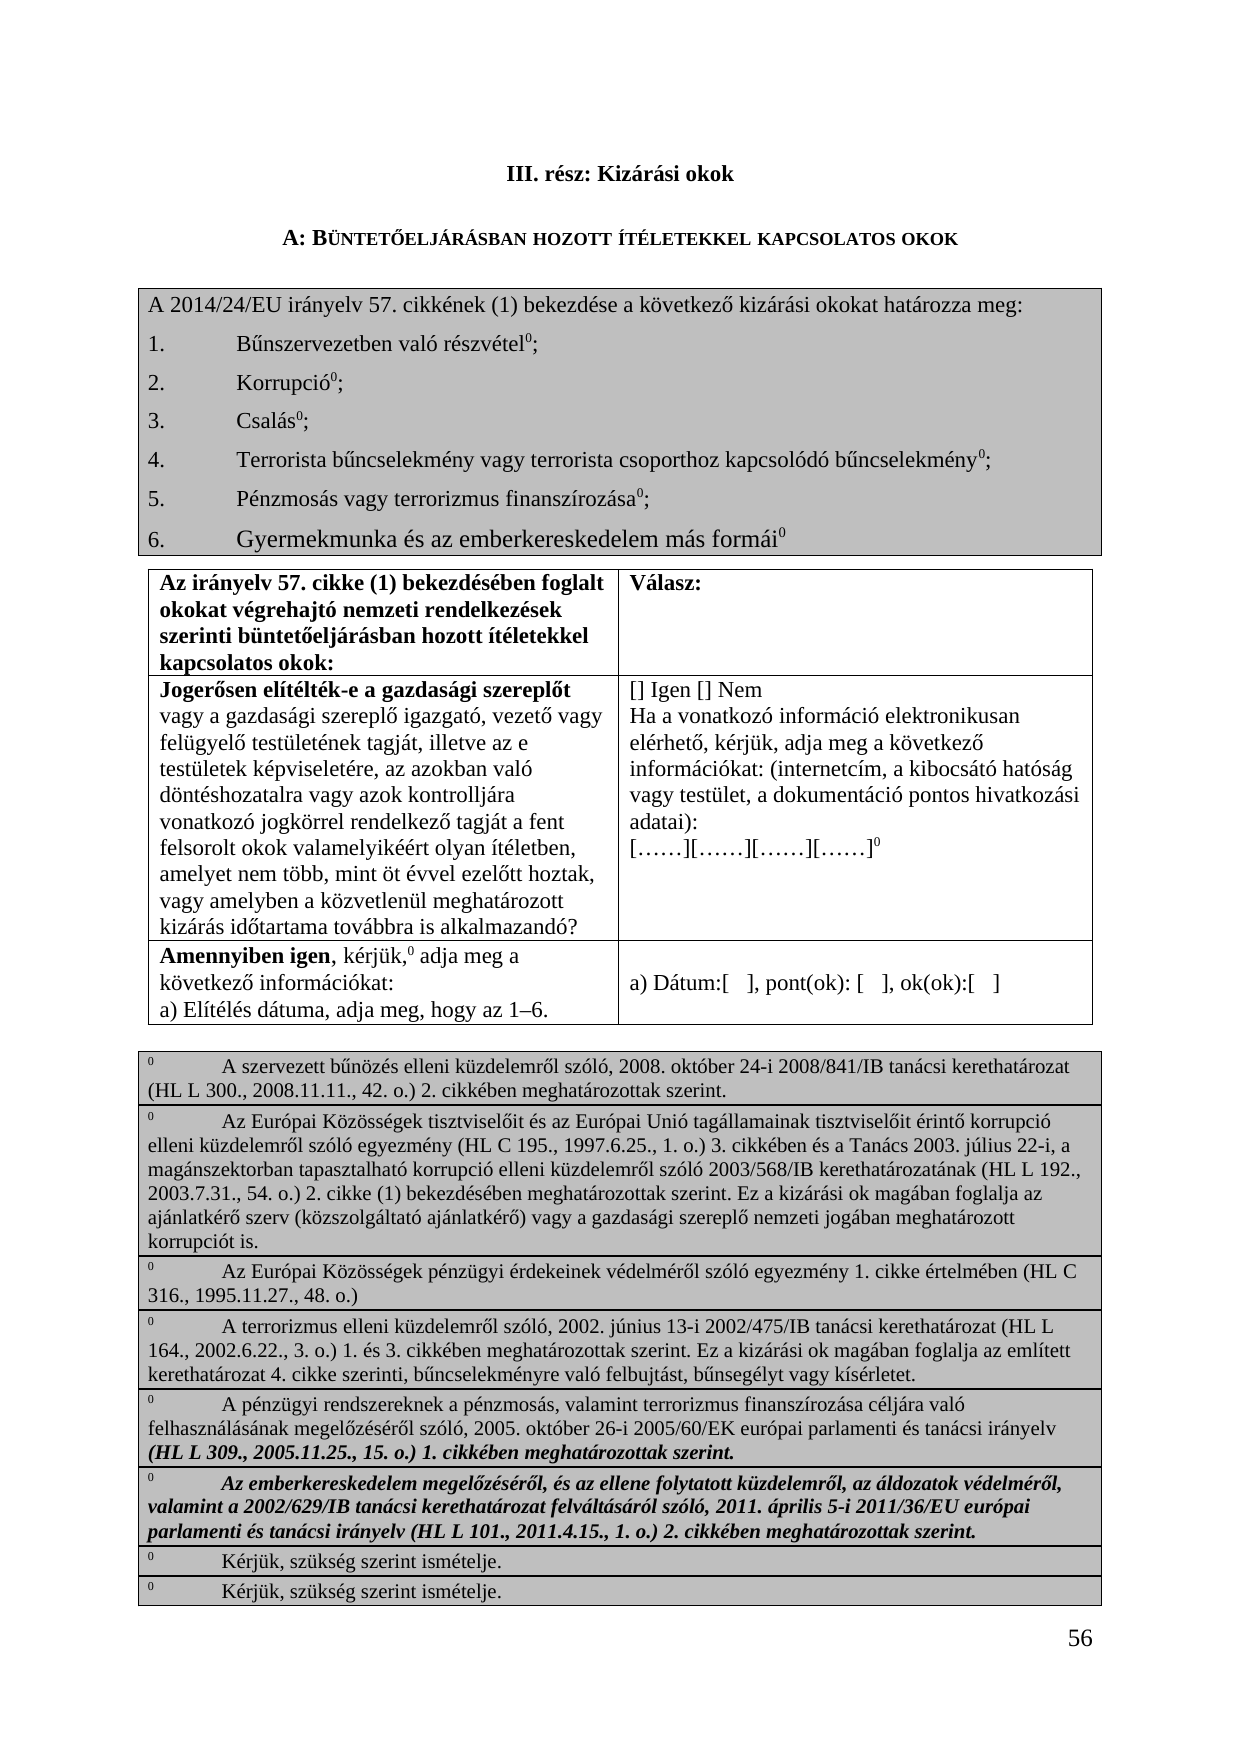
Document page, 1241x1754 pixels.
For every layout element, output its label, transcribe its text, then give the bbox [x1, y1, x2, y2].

table_header Az irányelv 57. cikke (1) bekezdésében foglalt okokat végrehajtó nemzeti rendelkezések szerinti büntetőeljárásban hozott ítéletekkel kapcsolatos okok: [149, 570, 618, 675]
text Korrupció; [139, 366, 1101, 395]
list Bűnszervezetben való részvétel; [139, 327, 1101, 356]
table_cell [] Igen [] Nem Ha a vonatkozó információ elektronikusan elérhető, kérjük, adja meg a következő információkat: (internetcím, a kibocsátó hatóság vagy testület, a dokumentáció pontos hivatkozási adatai): [……][……][……][……] [619, 676, 1092, 939]
table_header Válasz: [619, 570, 1092, 675]
text Terrorista bűncselekmény vagy terrorista csoporthoz kapcsolódó bűncselekmény; [139, 443, 1101, 473]
table_cell Amennyiben igen, kérjük, adja meg a következő információkat: a) Elítélés dátuma, adja meg, hogy az 1–6. pontok közül melyik érintett, valamint az ítélet okát (okait), b) Határozza meg az elítélt személyét [ ]; c) Amennyiben az ítélet közvetlenül megállapítja: [149, 941, 618, 1024]
text Gyermekmunka és az emberkereskedelem más formái [139, 521, 1101, 555]
text Pénzmosás vagy terrorizmus finanszírozása; [139, 482, 1101, 512]
text Csalás; [139, 404, 1101, 434]
text A 2014/24/EU irányelv 57. cikkének (1) bekezdése a következő kizárási okokat határozza meg: [139, 289, 1101, 317]
title A: Büntetőeljárásban hozott ítéletekkel kapcsolatos okok [148, 224, 1093, 250]
title III. rész: Kizárási okok [148, 160, 1093, 186]
table_cell a) Dátum:[ ], pont(ok): [ ], ok(ok):[ ] b) [……] c) A kizárási időszak hossza [……] és az érintett pont(ok) [ ] Ha a vonatkozó információ elektronikusan elérhető, kérjük, adja meg a következő információkat: (internetcím, a kibocsátó hatóság vagy testület, a dokumentáció pontos hivatkozási adatai): [……][……][……][……] [619, 941, 1092, 1024]
table_cell Jogerősen elítélték-e a gazdasági szereplőt vagy a gazdasági szereplő igazgató, vezető vagy felügyelő testületének tagját, illetve az e testületek képviseletére, az azokban való döntéshozatalra vagy azok kontrolljára vonatkozó jogkörrel rendelkező tagját a fent felsorolt okok valamelyikéért olyan ítéletben, amelyet nem több, mint öt évvel ezelőtt hoztak, vagy amelyben a közvetlenül meghatározott kizárás időtartama továbbra is alkalmazandó? [149, 676, 618, 939]
